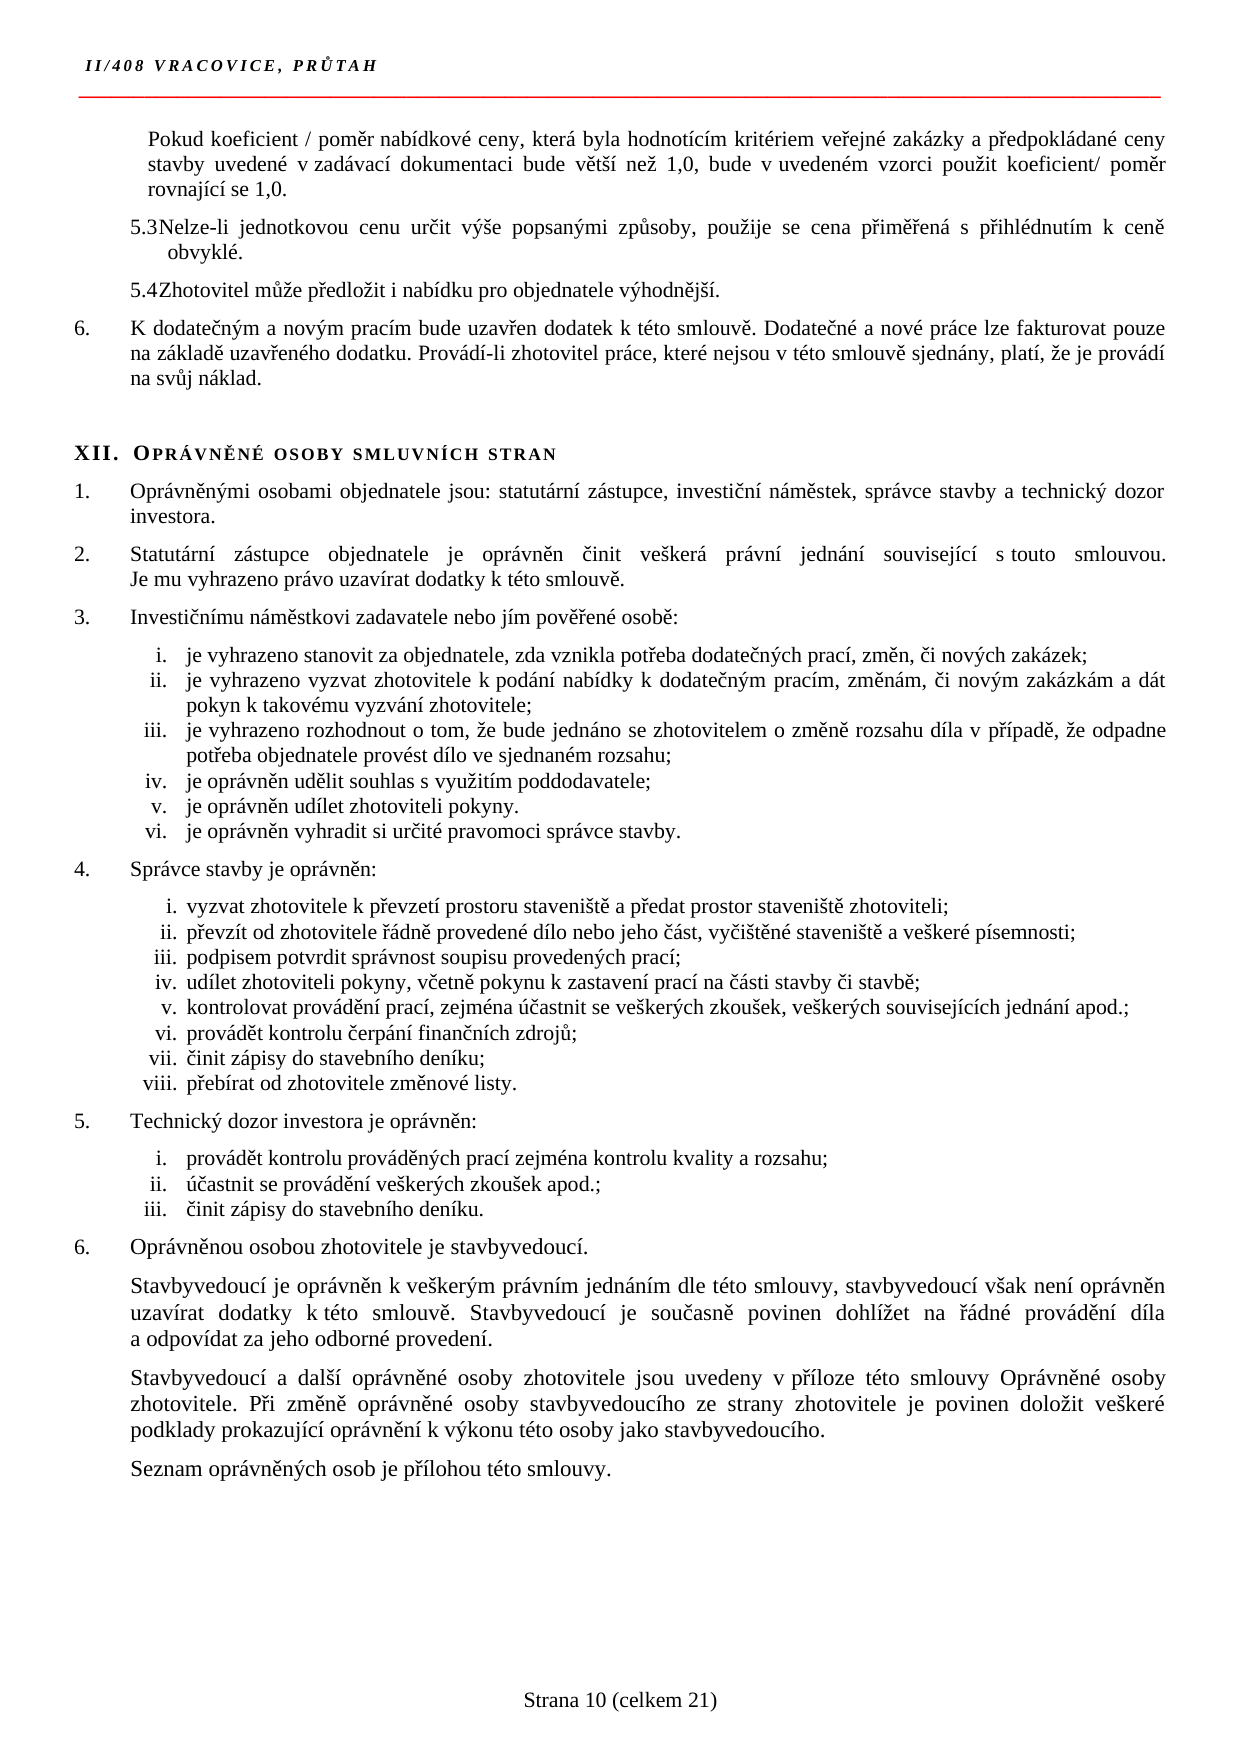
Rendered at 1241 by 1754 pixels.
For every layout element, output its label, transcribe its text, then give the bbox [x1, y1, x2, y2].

list provádět kontrolu čerpání finančních zdrojů; [177, 1019, 1166, 1045]
text Stavbyvedoucí a další oprávněné osoby zhotovitele jsou uvedeny v příloze této smlouvy Oprávněné osoby zhotovitele. Při změně oprávněné osoby stavbyvedoucího ze strany zhotovitele je povinen doložit veškeré podklady prokazující oprávnění k výkonu této osoby jako stavbyvedoucího. [130, 1364, 1166, 1443]
list Nelze-li jednotkovou cenu určit výše popsanými způsoby, použije se cena přiměřená s přihlédnutím k ceně obvyklé. [130, 214, 1166, 264]
list Technický dozor investora je oprávněn: [74, 1108, 1166, 1133]
text Pokud koeficient / poměr nabídkové ceny, která byla hodnotícím kritériem veřejné zakázky a předpokládané ceny stavby uvedené v zadávací dokumentaci bude větší než 1,0, bude v uvedeném vzorci použit koeficient/ poměr rovnající se 1,0. [148, 126, 1166, 201]
list činit zápisy do stavebního deníku; [177, 1045, 1166, 1070]
list je oprávněn udělit souhlas s využitím poddodavatele; [167, 768, 1166, 793]
list je vyhrazeno vyzvat zhotovitele k podání nabídky k dodatečným pracím, změnám, či novým zakázkám a dát pokyn k takovému vyzvání zhotovitele; [167, 667, 1166, 717]
list podpisem potvrdit správnost soupisu provedených prací; [177, 944, 1166, 969]
list Zhotovitel může předložit i nabídku pro objednatele výhodnější. [130, 277, 1166, 302]
list kontrolovat provádění prací, zejména účastnit se veškerých zkoušek, veškerých souvisejících jednání apod.; [177, 994, 1166, 1019]
list Oprávněné osoby smluvních stran [74, 440, 1166, 466]
list je vyhrazeno rozhodnout o tom, že bude jednáno se zhotovitelem o změně rozsahu díla v případě, že odpadne potřeba objednatele provést dílo ve sjednaném rozsahu; [167, 717, 1166, 768]
list K dodatečným a novým pracím bude uzavřen dodatek k této smlouvě. Dodatečné a nové práce lze fakturovat pouze na základě uzavřeného dodatku. Provádí-li zhotovitel práce, které nejsou v této smlouvě sjednány, platí, že je provádí na svůj náklad. [74, 314, 1166, 390]
list je oprávněn vyhradit si určité pravomoci správce stavby. [167, 818, 1166, 843]
list udílet zhotoviteli pokyny, včetně pokynu k zastavení prací na části stavby či stavbě; [177, 969, 1166, 994]
list přebírat od zhotovitele změnové listy. [177, 1070, 1166, 1095]
list je vyhrazeno stanovit za objednatele, zda vznikla potřeba dodatečných prací, změn, či nových zakázek; [167, 642, 1166, 667]
list Oprávněnou osobou zhotovitele je stavbyvedoucí. [74, 1233, 1166, 1260]
text Seznam oprávněných osob je přílohou této smlouvy. [130, 1455, 1166, 1482]
list vyzvat zhotovitele k převzetí prostoru staveniště a předat prostor staveniště zhotoviteli; [177, 893, 1166, 919]
list Správce stavby je oprávněn: [74, 856, 1166, 881]
list činit zápisy do stavebního deníku. [167, 1196, 1166, 1221]
list Oprávněnými osobami objednatele jsou: statutární zástupce, investiční náměstek, správce stavby a technický dozor investora. [74, 478, 1166, 528]
list je oprávněn udílet zhotoviteli pokyny. [167, 793, 1166, 818]
list převzít od zhotovitele řádně provedené dílo nebo jeho část, vyčištěné staveniště a veškeré písemnosti; [177, 919, 1166, 944]
text Stavbyvedoucí je oprávněn k veškerým právním jednáním dle této smlouvy, stavbyvedoucí však není oprávněn uzavírat dodatky k této smlouvě. Stavbyvedoucí je současně povinen dohlížet na řádné provádění díla a odpovídat za jeho odborné provedení. [130, 1272, 1166, 1351]
list Statutární zástupce objednatele je oprávněn činit veškerá právní jednání související s touto smlouvou. Je mu vyhrazeno právo uzavírat dodatky k této smlouvě. [74, 541, 1166, 591]
list Investičnímu náměstkovi zadavatele nebo jím pověřené osobě: [74, 604, 1166, 629]
list provádět kontrolu prováděných prací zejména kontrolu kvality a rozsahu; [167, 1145, 1166, 1171]
list účastnit se provádění veškerých zkoušek apod.; [167, 1171, 1166, 1196]
